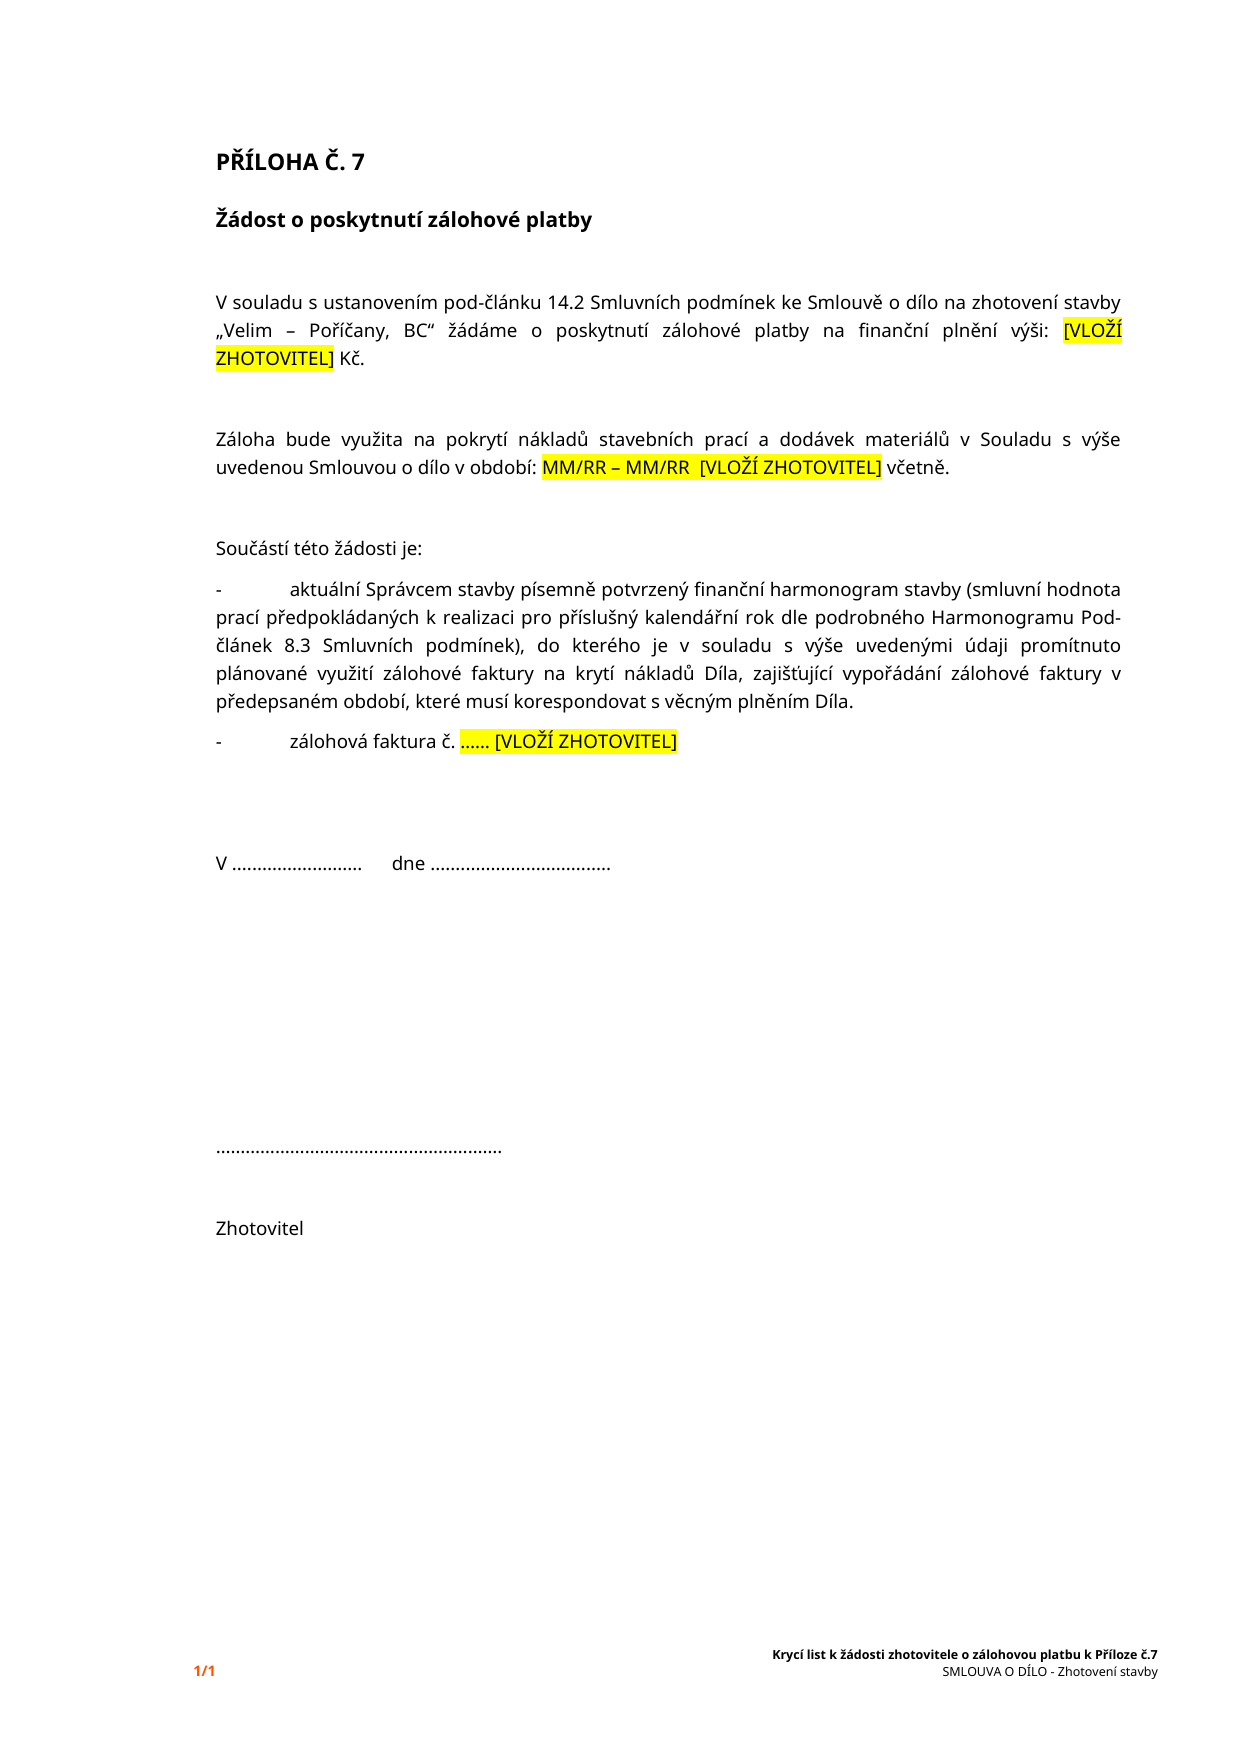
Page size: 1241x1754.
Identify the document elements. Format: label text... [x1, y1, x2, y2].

text Žádost o poskytnutí zálohové platby [216, 205, 1122, 233]
text - zálohová faktura č. …… [VLOŽÍ ZHOTOVITEL] [216, 728, 1122, 754]
text …………………………………………………. [216, 1134, 1122, 1159]
text Součástí této žádosti je: [216, 535, 1122, 561]
text Záloha bude využita na pokrytí nákladů stavebních prací a dodávek materiálů v Souladu s výše uvedenou Smlouvou o dílo v období: MM/RR – MM/RR [VLOŽÍ ZHOTOVITEL] včetně. [216, 426, 1122, 480]
text - aktuální Správcem stavby písemně potvrzený finanční harmonogram stavby (smluvní hodnota prací předpokládaných k realizaci pro příslušný kalendářní rok dle podrobného Harmonogramu Pod-článek 8.3 Smluvních podmínek), do kterého je v souladu s výše uvedenými údaji promítnuto plánované využití zálohové faktury na krytí nákladů Díla, zajišťující vypořádání zálohové faktury v předepsaném období, které musí korespondovat s věcným plněním Díla. [216, 576, 1122, 713]
text V souladu s ustanovením pod-článku 14.2 Smluvních podmínek ke Smlouvě o dílo na zhotovení stavby „Velim – Poříčany, BC“ žádáme o poskytnutí zálohové platby na finanční plnění výši: [VLOŽÍ ZHOTOVITEL] Kč. [216, 289, 1122, 371]
text Zhotovitel [216, 1215, 1122, 1240]
text V .......................... dne .................................... [216, 850, 1122, 876]
text Příloha č. 7 [216, 146, 1122, 177]
